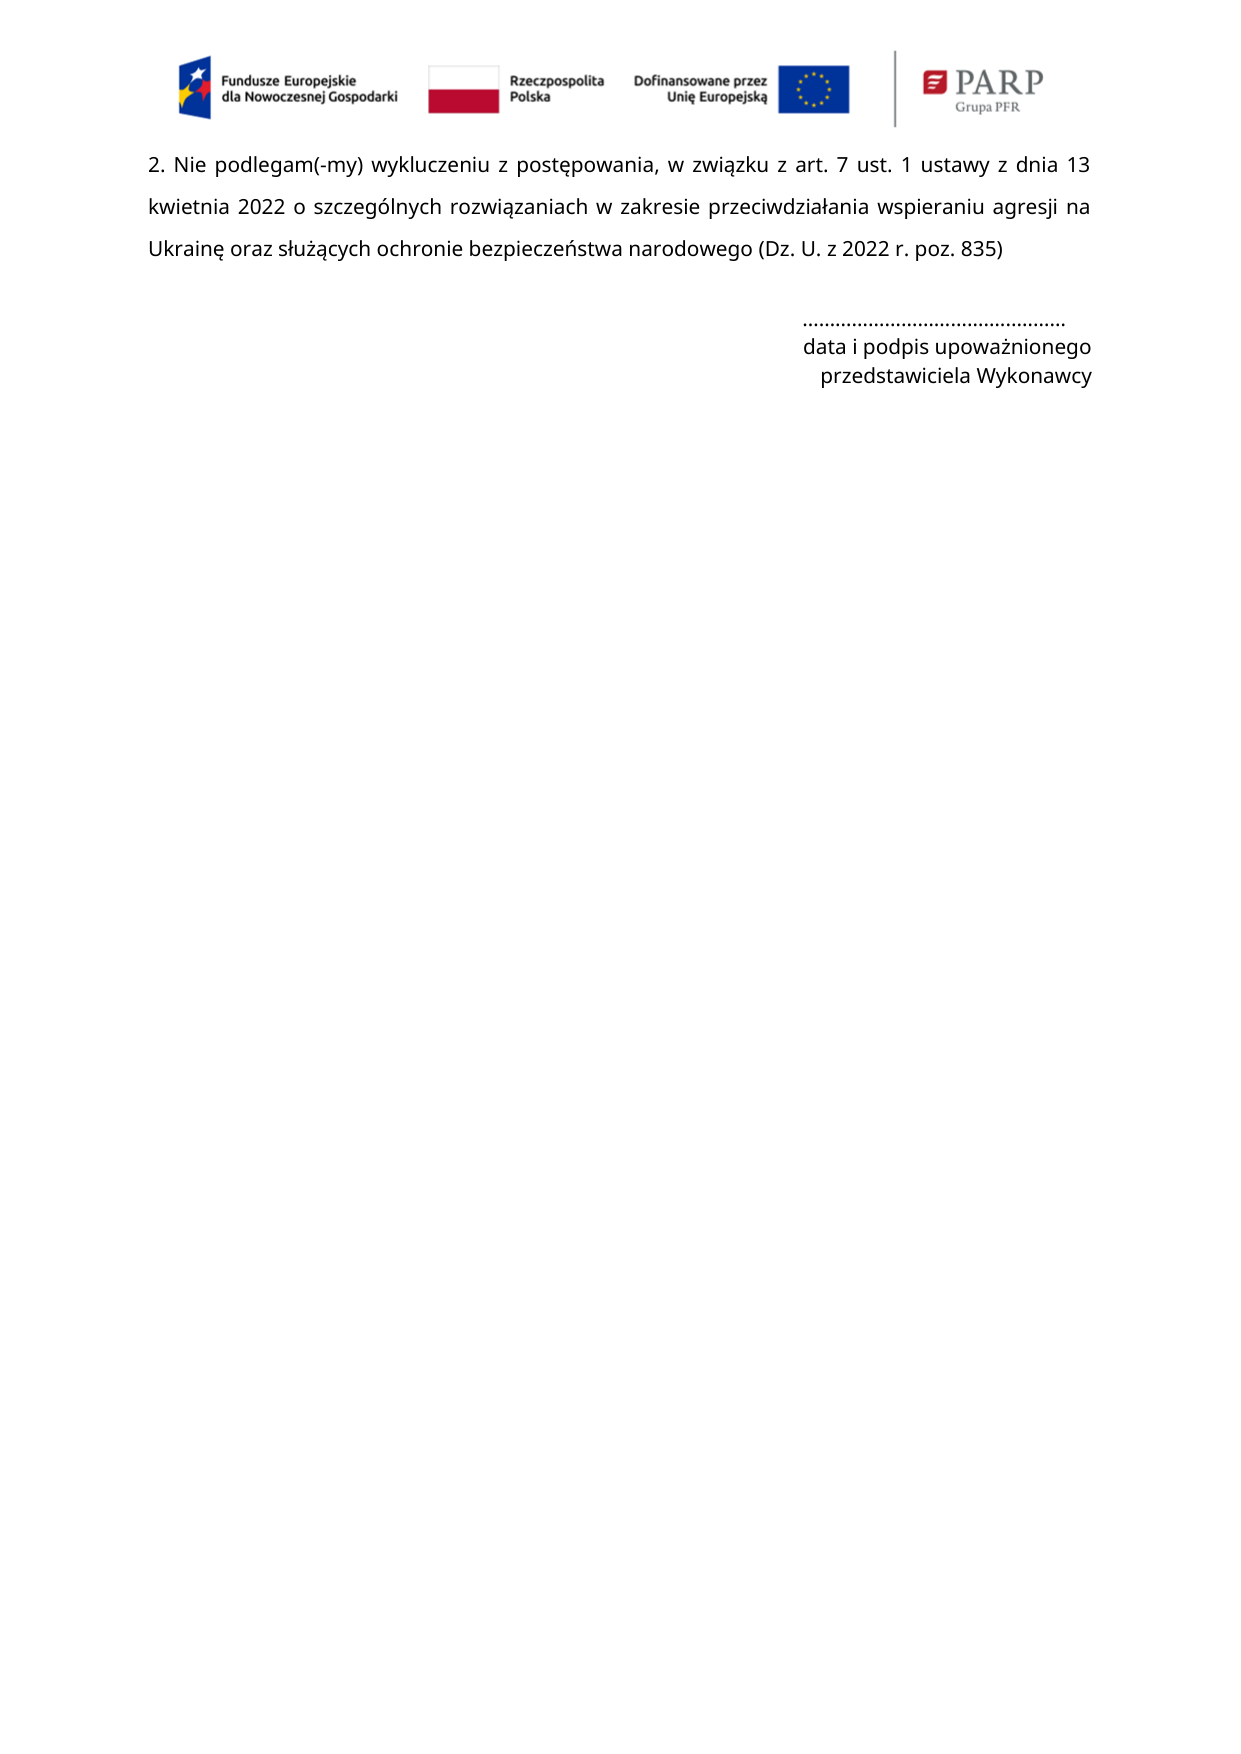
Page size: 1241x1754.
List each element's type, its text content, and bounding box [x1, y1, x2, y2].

text ………………………………...……… [748, 304, 1092, 332]
text przedstawiciela Wykonawcy [148, 361, 1092, 389]
text data i podpis upoważnionego [148, 332, 1092, 361]
picture [147, 34, 1092, 141]
text 2. Nie podlegam(-my) wykluczeniu z postępowania, w związku z art. 7 ust. 1 ustawy z dnia 13 kwietnia 2022 o szczególnych rozwiązaniach w zakresie przeciwdziałania wspieraniu agresji na Ukrainę oraz służących ochronie bezpieczeństwa narodowego (Dz. U. z 2022 r. poz. 835) [148, 150, 1092, 263]
